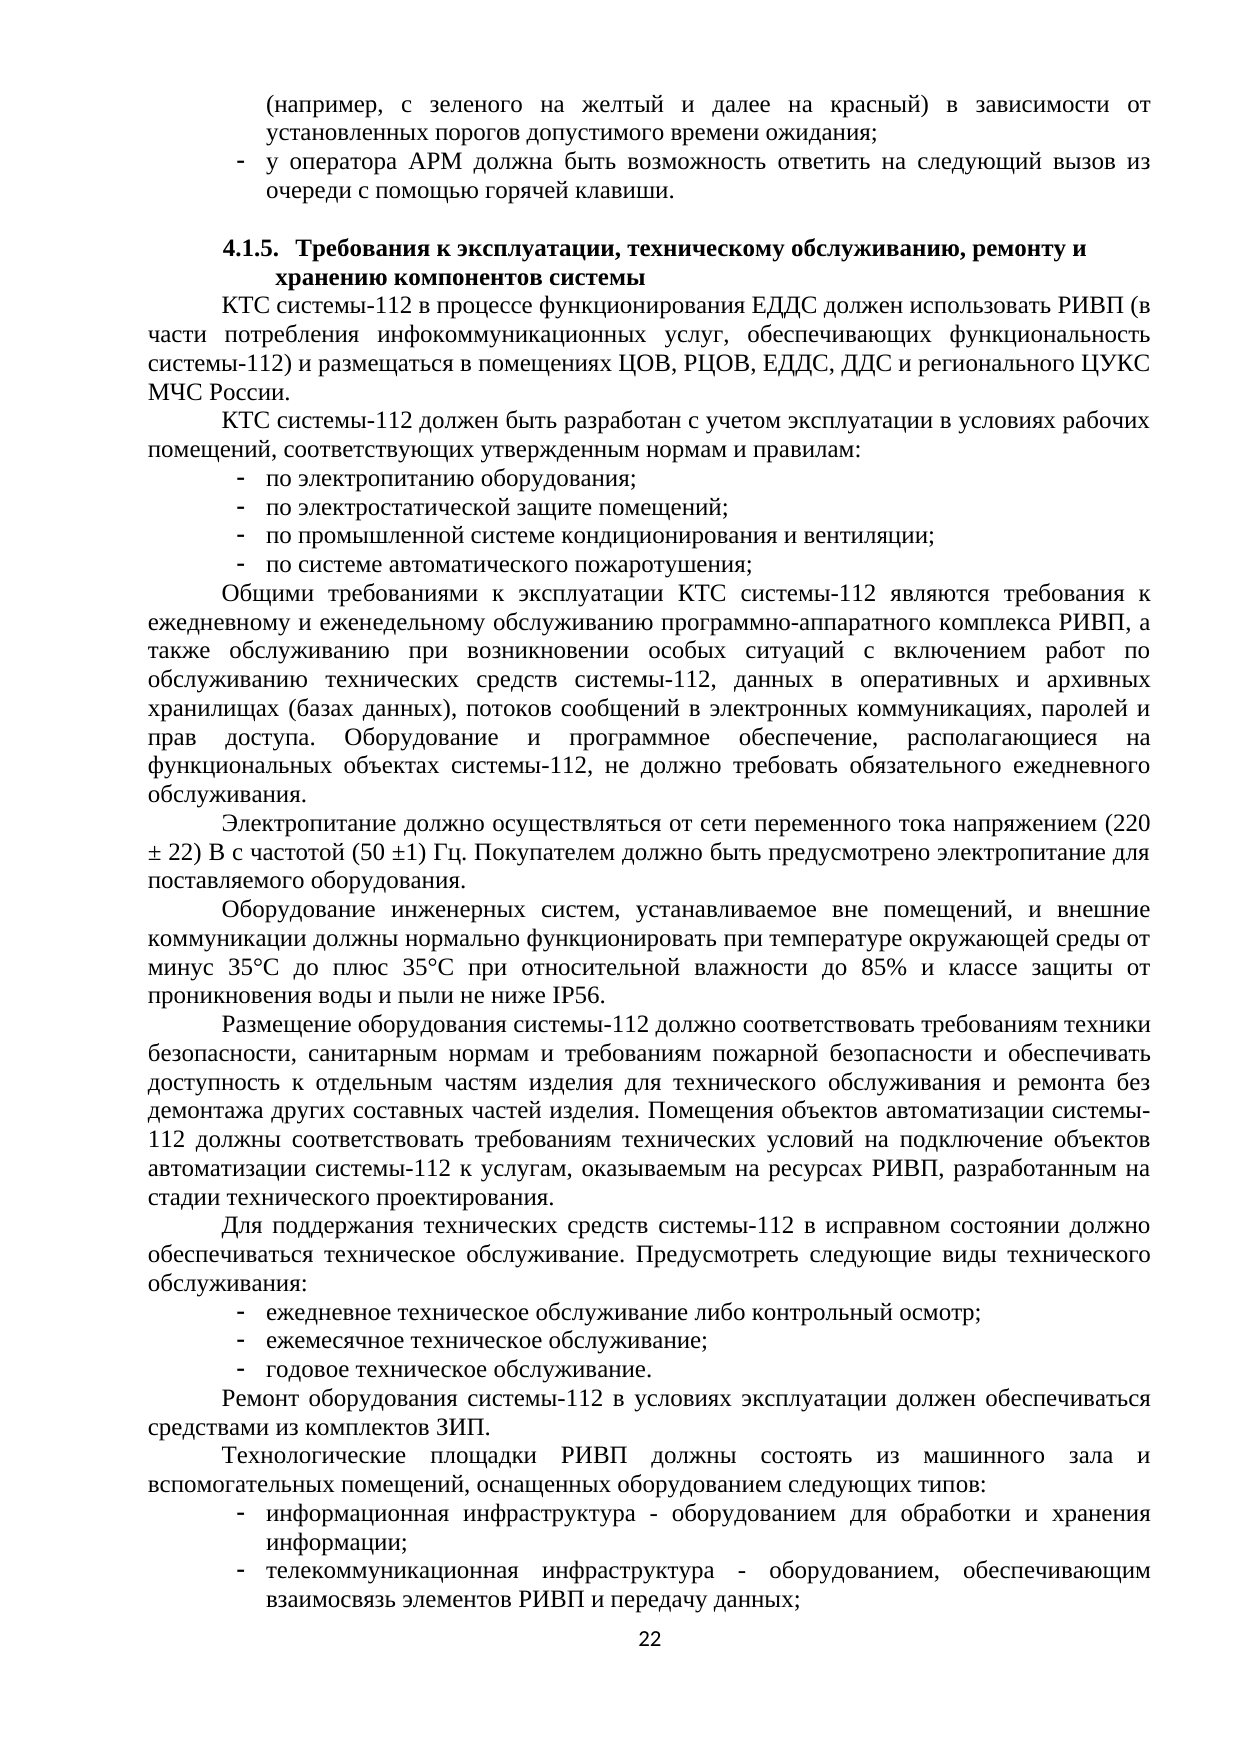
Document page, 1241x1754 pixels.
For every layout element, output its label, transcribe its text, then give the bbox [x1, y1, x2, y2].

list информационная инфраструктура - оборудованием для обработки и хранения информации; [236, 1498, 1152, 1555]
text КТС системы-112 в процессе функционирования ЕДДС должен использовать РИВП (в части потребления инфокоммуникационных услуг, обеспечивающих функциональность системы-112) и размещаться в помещениях ЦОВ, РЦОВ, ЕДДС, ДДС и регионального ЦУКС МЧС России. [148, 290, 1152, 405]
text Технологические площадки РИВП должны состоять из машинного зала и вспомогательных помещений, оснащенных оборудованием следующих типов: [148, 1440, 1152, 1498]
text Ремонт оборудования системы-112 в условиях эксплуатации должен обеспечиваться средствами из комплектов ЗИП. [148, 1383, 1152, 1440]
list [236, 89, 1152, 146]
list по электростатической защите помещений; [236, 492, 1152, 520]
list годовое техническое обслуживание. [236, 1354, 1152, 1383]
text Размещение оборудования системы-112 должно соответствовать требованиям техники безопасности, санитарным нормам и требованиям пожарной безопасности и обеспечивать доступность к отдельным частям изделия для технического обслуживания и ремонта без демонтажа других составных частей изделия. Помещения объектов автоматизации системы-112 должны соответствовать требованиям технических условий на подключение объектов автоматизации системы-112 к услугам, оказываемым на ресурсах РИВП, разработанным на стадии технического проектирования. [148, 1009, 1152, 1210]
list по промышленной системе кондиционирования и вентиляции; [236, 520, 1152, 549]
list телекоммуникационная инфраструктура - оборудованием, обеспечивающим взаимосвязь элементов РИВП и передачу данных; [236, 1555, 1152, 1613]
text Общими требованиями к эксплуатации КТС системы-112 являются требования к ежедневному и еженедельному обслуживанию программно-аппаратного комплекса РИВП, а также обслуживанию при возникновении особых ситуаций с включением работ по обслуживанию технических средств системы-112, данных в оперативных и архивных хранилищах (базах данных), потоков сообщений в электронных коммуникациях, паролей и прав доступа. Оборудование и программное обеспечение, располагающиеся на функциональных объектах системы-112, не должно требовать обязательного ежедневного обслуживания. [148, 578, 1152, 808]
list ежемесячное техническое обслуживание; [236, 1325, 1152, 1354]
text КТС системы-112 должен быть разработан с учетом эксплуатации в условиях рабочих помещений, соответствующих утвержденным нормам и правилам: [148, 405, 1152, 463]
text Для поддержания технических средств системы-112 в исправном состоянии должно обеспечиваться техническое обслуживание. Предусмотреть следующие виды технического обслуживания: [148, 1210, 1152, 1297]
list по системе автоматического пожаротушения; [236, 549, 1152, 578]
list по электропитанию оборудования; [236, 463, 1152, 492]
subtitle Требования к эксплуатации, техническому обслуживанию, ремонту и хранению компонентов системы [223, 233, 1152, 290]
text Оборудование инженерных систем, устанавливаемое вне помещений, и внешние коммуникации должны нормально функционировать при температуре окружающей среды от минус 35°С до плюс 35°С при относительной влажности до 85% и классе защиты от проникновения воды и пыли не ниже IP56. [148, 894, 1152, 1009]
list ежедневное техническое обслуживание либо контрольный осмотр; [236, 1297, 1152, 1325]
list у оператора АРМ должна быть возможность ответить на следующий вызов из очереди с помощью горячей клавиши. [236, 146, 1152, 204]
text Электропитание должно осуществляться от сети переменного тока напряжением (220 ± 22) В с частотой (50 ±1) Гц. Покупателем должно быть предусмотрено электропитание для поставляемого оборудования. [148, 808, 1152, 894]
